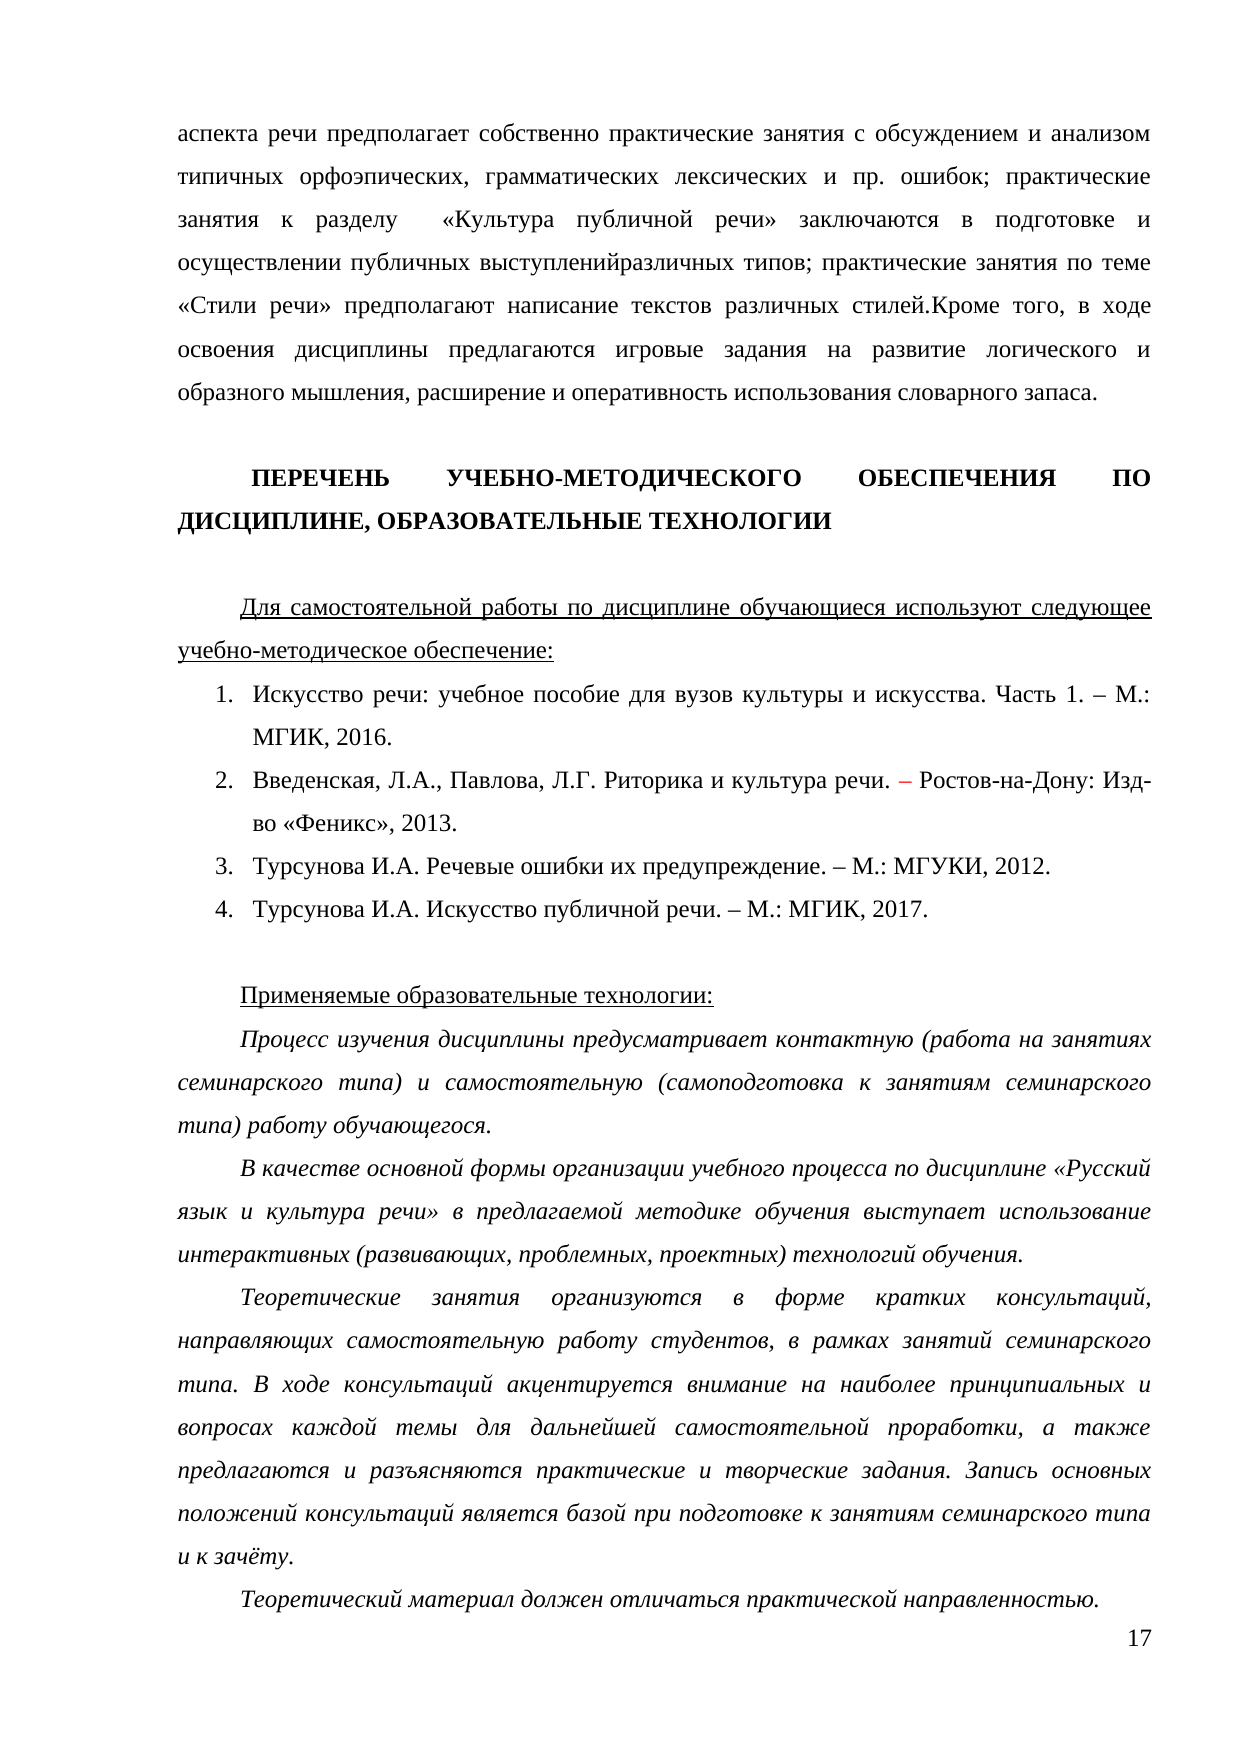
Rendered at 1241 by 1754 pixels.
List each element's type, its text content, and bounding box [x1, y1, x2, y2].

text Теоретический материал должен отличаться практической направленностью. [177, 1584, 1152, 1613]
list Турсунова И.А. Искусство публичной речи. – М.: МГИК, 2017. [215, 894, 1152, 923]
list Искусство речи: учебное пособие для вузов культуры и искусства. Часть 1. – М.: МГИК, 2016. [215, 679, 1152, 751]
text ПЕРЕЧЕНЬ УЧЕБНО-МЕТОДИЧЕСКОГО ОБЕСПЕЧЕНИЯ ПО ДИСЦИПЛИНЕ, ОБРАЗОВАТЕЛЬНЫЕ ТЕХНОЛОГИИ [177, 463, 1152, 535]
text Для самостоятельной работы по дисциплине обучающиеся используют следующее учебно-методическое обеспечение: [177, 592, 1152, 664]
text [177, 118, 1152, 406]
text Теоретические занятия организуются в форме кратких консультаций, направляющих самостоятельную работу студентов, в рамках занятий семинарского типа. В ходе консультаций акцентируется внимание на наиболее принципиальных и вопросах каждой темы для дальнейшей самостоятельной проработки, а также предлагаются и разъясняются практические и творческие задания. Запись основных положений консультаций является базой при подготовке к занятиям семинарского типа и к зачёту. [177, 1282, 1152, 1570]
list Введенская, Л.А., Павлова, Л.Г. Риторика и культура речи. – Ростов-на-Дону: Изд-во «Феникс», 2013. [215, 765, 1152, 837]
text В качестве основной формы организации учебного процесса по дисциплине «Русский язык и культура речи» в предлагаемой методике обучения выступает использование интерактивных (развивающих, проблемных, проектных) технологий обучения. [177, 1153, 1152, 1268]
text Процесс изучения дисциплины предусматривает контактную (работа на занятиях семинарского типа) и самостоятельную (самоподготовка к занятиям семинарского типа) работу обучающегося. [177, 1024, 1152, 1139]
text Применяемые образовательные технологии: [177, 981, 1152, 1009]
list Турсунова И.А. Речевые ошибки их предупреждение. – М.: МГУКИ, 2012. [215, 851, 1152, 880]
